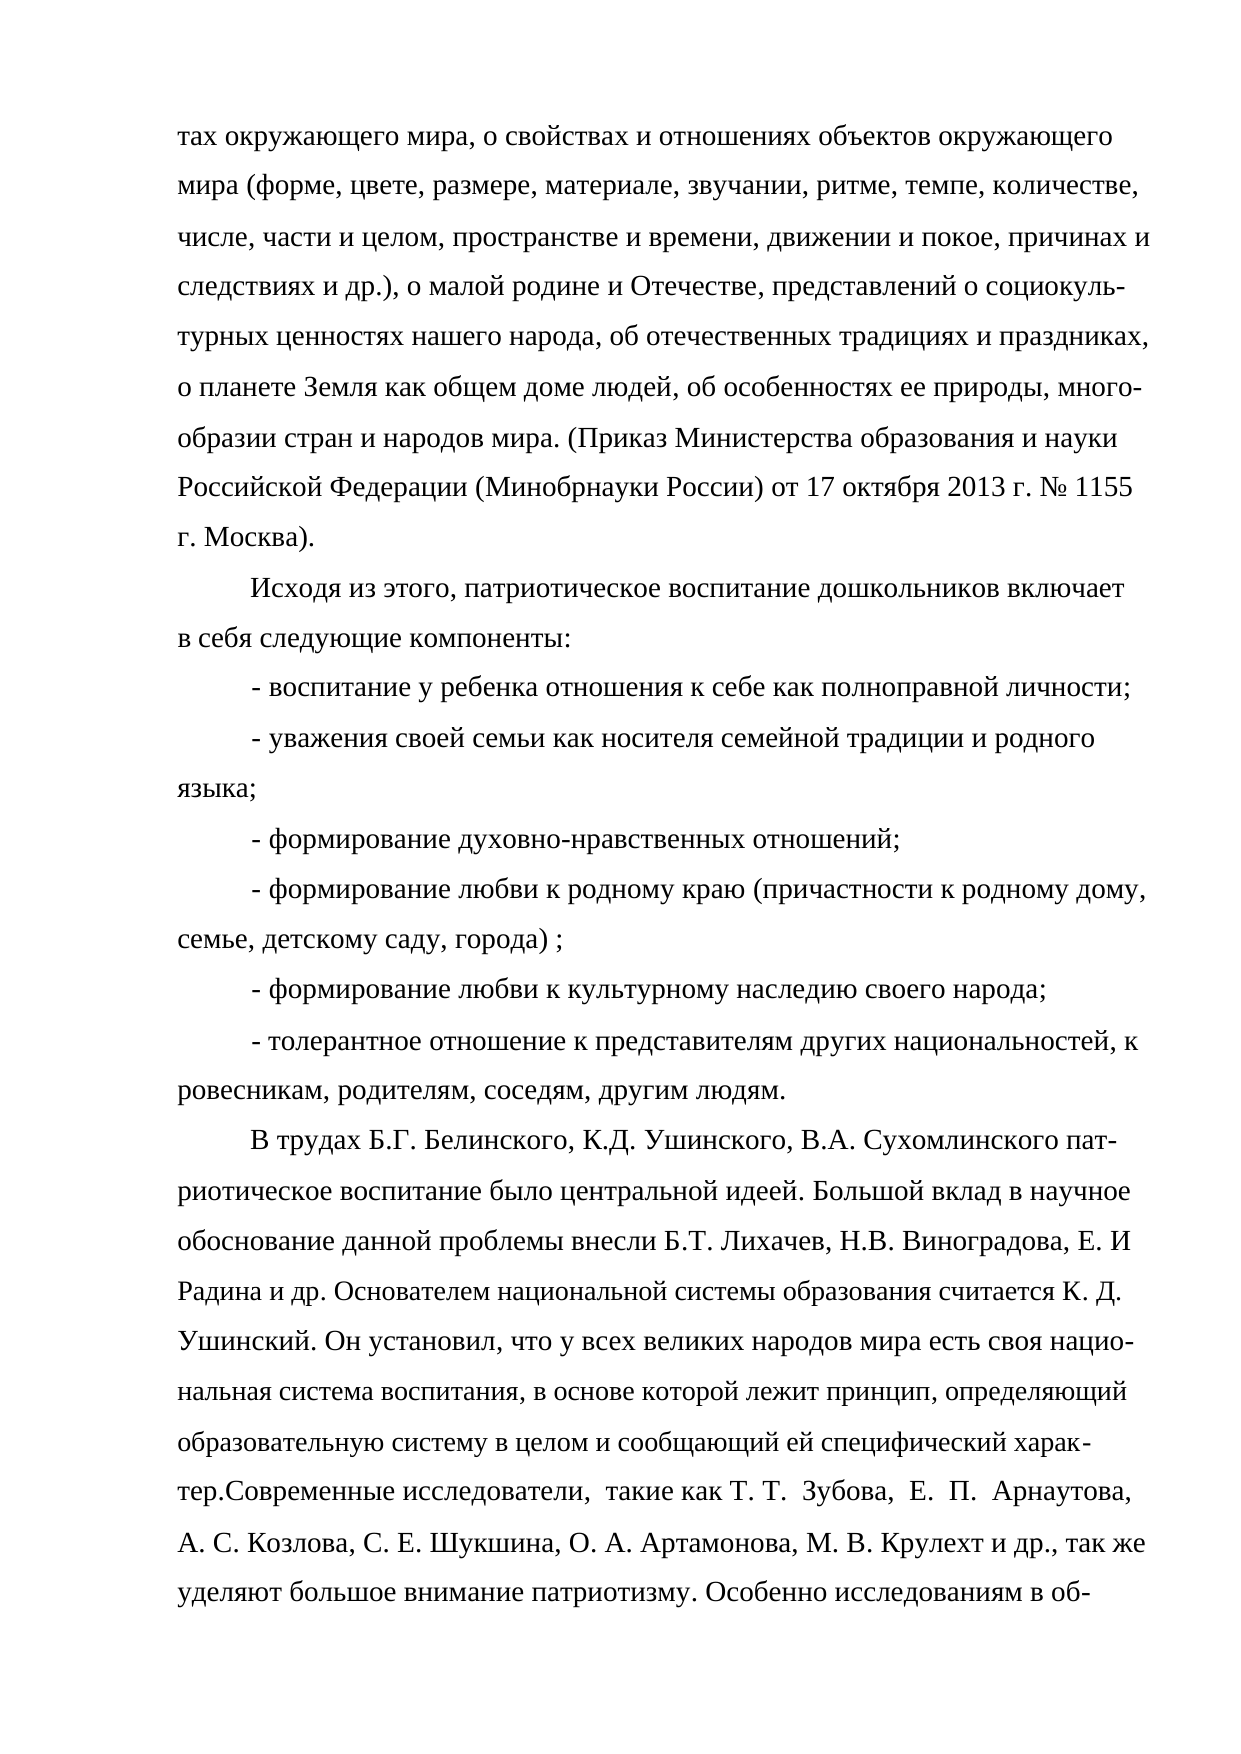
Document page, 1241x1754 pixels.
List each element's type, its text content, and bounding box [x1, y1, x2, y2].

list формирование любви к культурному наследию своего народа; [251, 971, 1153, 1005]
text Радина и др. Основателем национальной системы образования считается К. Д. [177, 1274, 1153, 1307]
list формирование духовно-нравственных отношений; [251, 821, 1153, 854]
list себя следующие компоненты: [177, 620, 1153, 653]
list толерантное отношение к представителям других национальностей, к ровесникам, родителям, соседям, другим людям. [177, 1023, 1138, 1105]
text образии стран и народов мира. (Приказ Министерства образования и науки Российской Федерации (Минобрнауки России) от 17 октября 2013 г. № 1155 [177, 420, 1153, 502]
text тер.Современные исследователи, такие как Т. Т. Зубова, Е. П. Арнаутова, [177, 1475, 1153, 1507]
text г. Москва). [177, 519, 1153, 553]
text о планете Земля как общем доме людей, об особенностях ее природы, много- [177, 369, 1153, 402]
text языка; [177, 771, 1153, 804]
text числе, части и целом, пространстве и времени, движении и покое, причинах и следствиях и др.), о малой родине и Отечестве, представлений о социокуль- [177, 219, 1153, 301]
list воспитание у ребенка отношения к себе как полноправной личности; [251, 670, 1153, 703]
text тах окружающего мира, о свойствах и отношениях объектов окружающего мира (форме, цвете, размере, материале, звучании, ритме, темпе, количестве, [177, 118, 1153, 201]
text Исходя из этого, патриотическое воспитание дошкольников включает [250, 570, 1153, 603]
text Ушинский. Он установил, что у всех великих народов мира есть своя нацио- [177, 1323, 1153, 1357]
text А. С. Козлова, С. Е. Шукшина, О. А. Артамонова, М. В. Крулехт и др., так же уделяют большое внимание патриотизму. Особенно исследованиям в об- [177, 1525, 1153, 1608]
list формирование любви к родному краю (причастности к родному дому, [251, 871, 1153, 904]
list уважения своей семьи как носителя семейной традиции и родного [251, 720, 1153, 754]
text семье, детскому саду, города) ; [177, 921, 1153, 955]
text риотическое воспитание было центральной идеей. Большой вклад в научное обоснование данной проблемы внесли Б.Т. Лихачев, Н.В. Виноградова, Е. И [177, 1173, 1153, 1256]
text турных ценностях нашего народа, об отечественных традициях и праздниках, [177, 318, 1153, 352]
text В трудах Б.Г. Белинского, К.Д. Ушинского, В.А. Сухомлинского пат- [250, 1122, 1153, 1156]
text нальная система воспитания, в основе которой лежит принцип, определяющий образовательную систему в целом и сообщающий ей специфический харак- [177, 1374, 1153, 1457]
